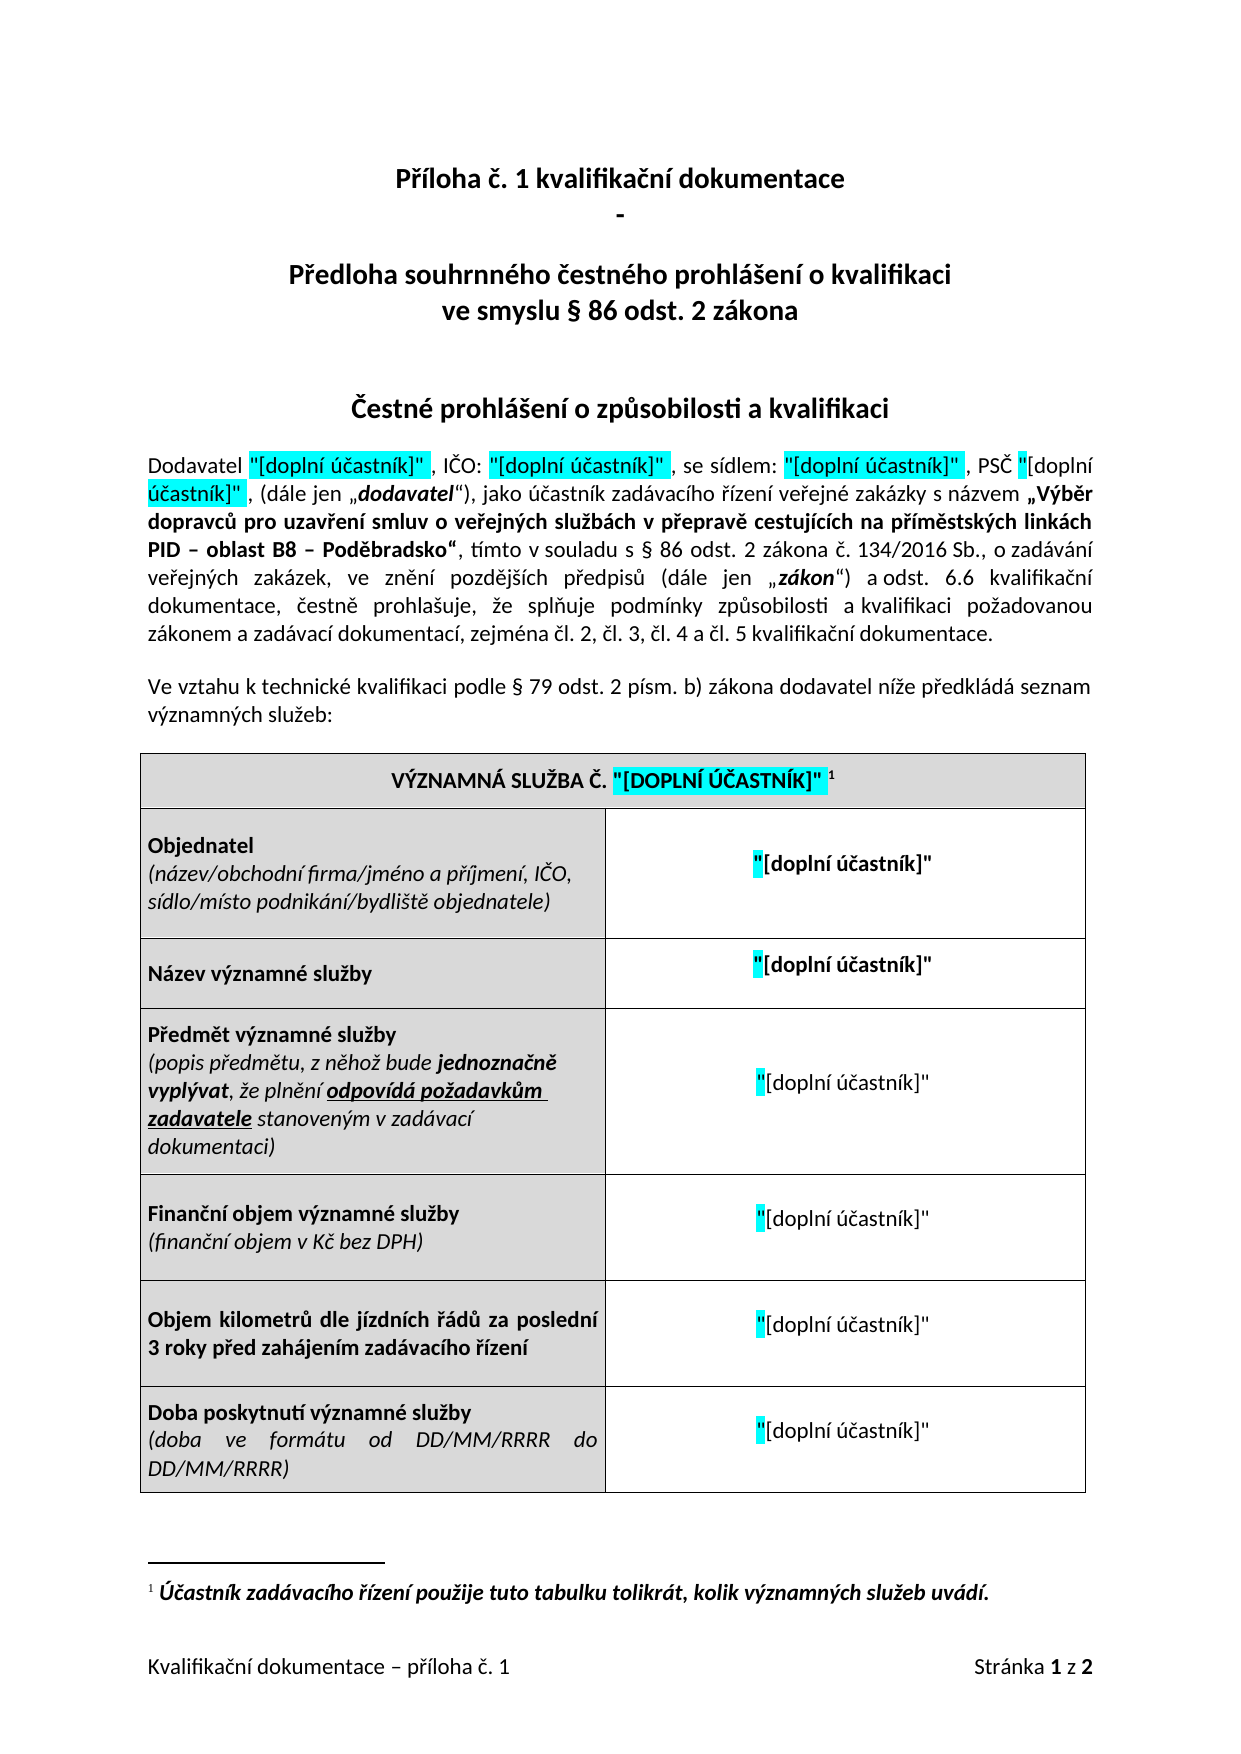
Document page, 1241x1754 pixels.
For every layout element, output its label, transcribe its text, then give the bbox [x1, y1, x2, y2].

table_cell [606, 1009, 1085, 1173]
table_cell [606, 939, 1085, 1008]
table_header Významná služba č. [141, 754, 1085, 807]
table_cell Finanční objem významné služby (finanční objem v Kč bez DPH) [141, 1175, 605, 1280]
table_cell [606, 1281, 1085, 1386]
text Ve vztahu k technické kvalifikaci podle § 79 odst. 2 písm. b) zákona dodavatel níže předkládá seznam významných služeb: [148, 672, 1093, 728]
table_cell Předmět významné služby (popis předmětu, z něhož bude jednoznačně vyplývat, že plnění odpovídá požadavkům zadavatele stanoveným v zadávací dokumentaci) [141, 1009, 605, 1173]
table_cell [606, 1387, 1085, 1492]
text Příloha č. 1 kvalifikační dokumentace [148, 160, 1093, 196]
text Čestné prohlášení o způsobilosti a kvalifikaci [148, 390, 1093, 426]
text Dodavatel , IČO: , se sídlem: , PSČ , (dále jen „dodavatel“), jako účastník zadávacího řízení veřejné zakázky s názvem „Výběr dopravců pro uzavření smluv o veřejných službách v přepravě cestujících na příměstských linkách PID – oblast B8 – Poděbradsko“, tímto v souladu s § 86 odst. 2 zákona č. 134/2016 Sb., o zadávání veřejných zakázek, ve znění pozdějších předpisů (dále jen „zákon“) a odst. 6.6 kvalifikační dokumentace, čestně prohlašuje, že splňuje podmínky způsobilosti a kvalifikaci požadovanou zákonem a zadávací dokumentací, zejména čl. 2, čl. 3, čl. 4 a čl. 5 kvalifikační dokumentace. [148, 451, 1093, 647]
text - [148, 196, 1093, 231]
table_cell Objem kilometrů dle jízdních řádů za poslední 3 roky před zahájením zadávacího řízení [141, 1281, 605, 1386]
table_cell Objednatel (název/obchodní firma/jméno a příjmení, IČO, sídlo/místo podnikání/bydliště objednatele) [141, 809, 605, 937]
text Předloha souhrnného čestného prohlášení o kvalifikaci ve smyslu § 86 odst. 2 zákona [148, 256, 1093, 328]
table_cell [606, 1175, 1085, 1280]
table_cell Název významné služby [141, 939, 605, 1008]
table_cell [606, 809, 1085, 937]
table_cell Doba poskytnutí významné služby (doba ve formátu od DD/MM/RRRR do DD/MM/RRRR) [141, 1387, 605, 1492]
